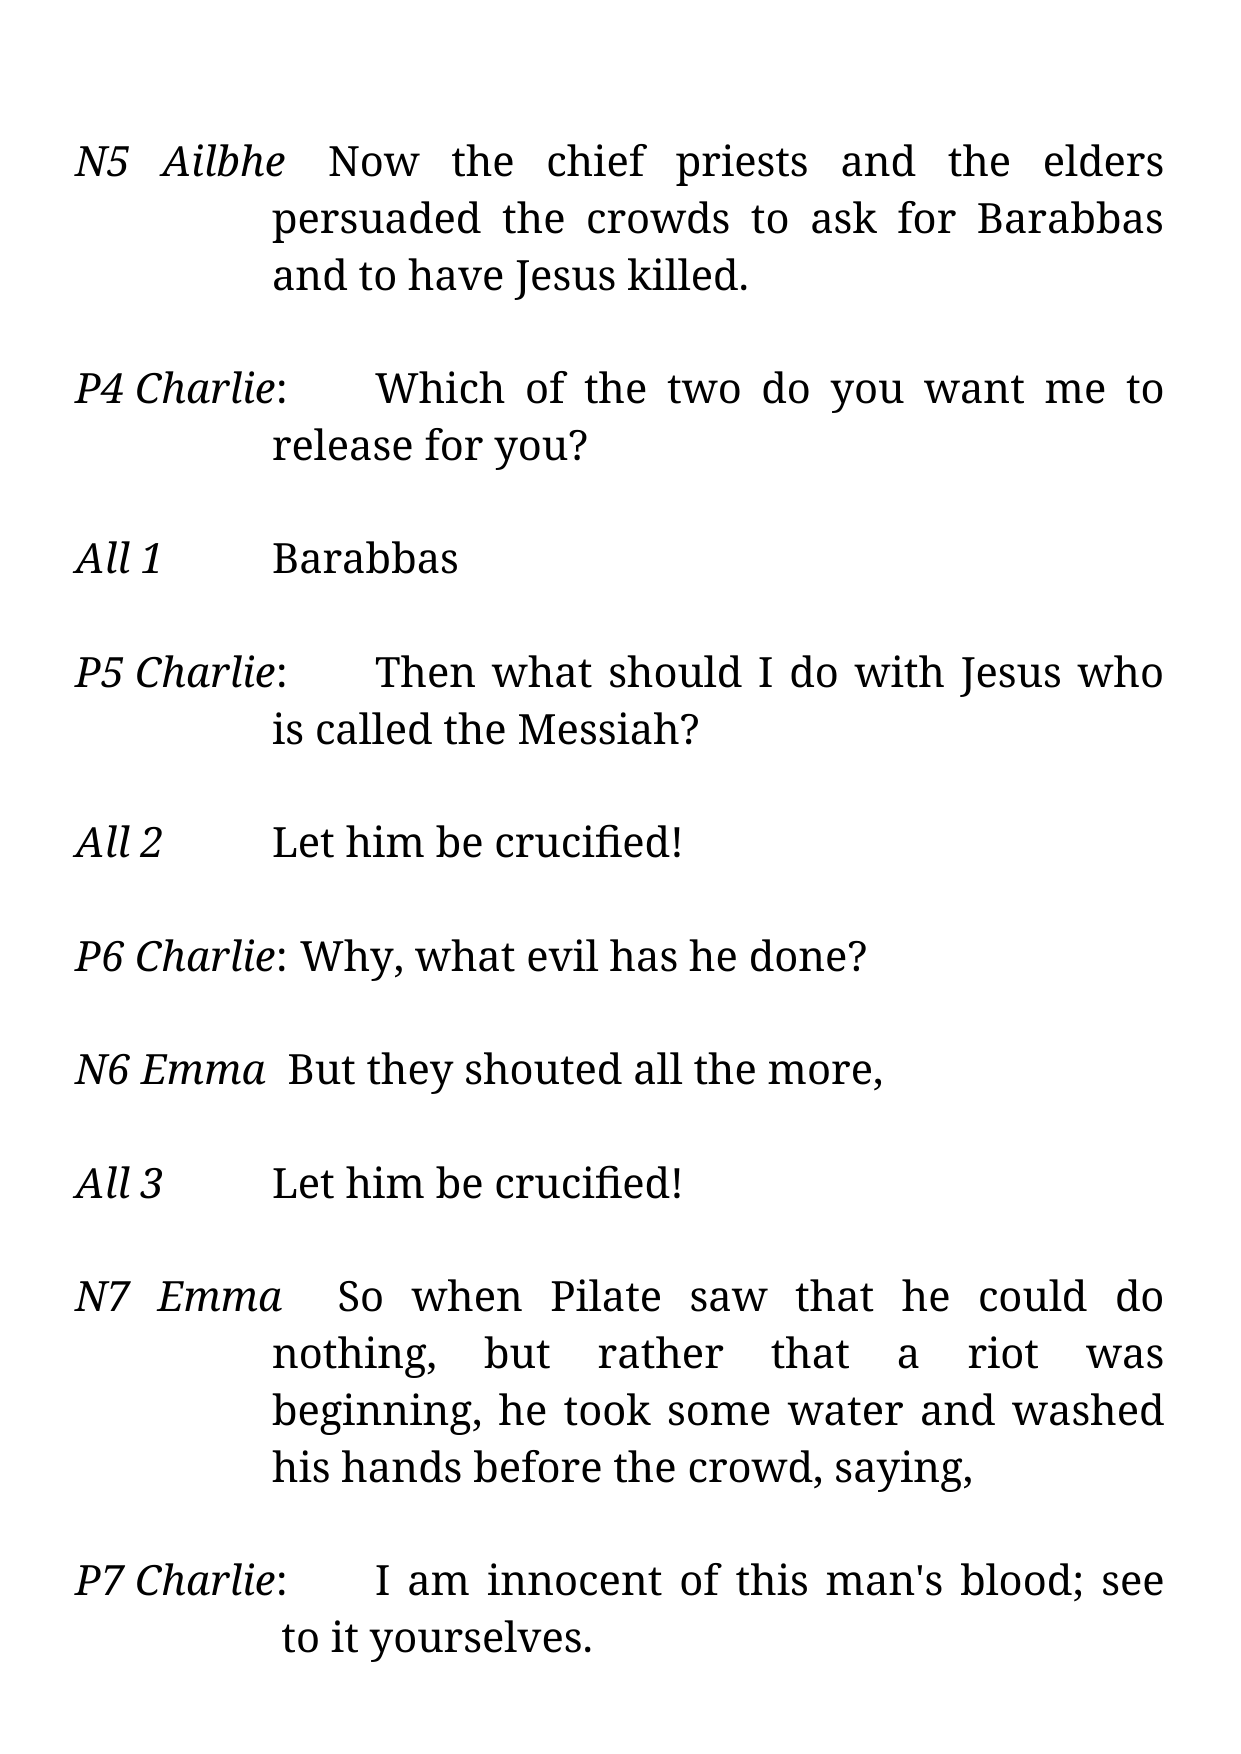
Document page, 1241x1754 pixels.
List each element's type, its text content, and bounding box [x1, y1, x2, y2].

text P6 Charlie: Why, what evil has he done? [75, 927, 1165, 983]
text N7 Emma So when Pilate saw that he could do nothing, but rather that a riot was beginning, he took some water and washed his hands before the crowd, saying, [75, 1267, 1165, 1494]
text P4 Charlie: Which of the two do you want me to release for you? [75, 359, 1165, 472]
text P5 Charlie: Then what should I do with Jesus who is called the Messiah? [75, 643, 1165, 756]
text All 3 Let him be crucified! [75, 1154, 1165, 1210]
text All 1 Barabbas [75, 529, 1165, 586]
text P7 Charlie: I am innocent of this man's blood; see to it yourselves. [75, 1551, 1165, 1664]
text All 2 Let him be crucified! [75, 813, 1165, 870]
text N5 Ailbhe Now the chief priests and the elders persuaded the crowds to ask for Barabbas and to have Jesus killed. [75, 132, 1165, 302]
text N6 Emma But they shouted all the more, [75, 1040, 1165, 1097]
